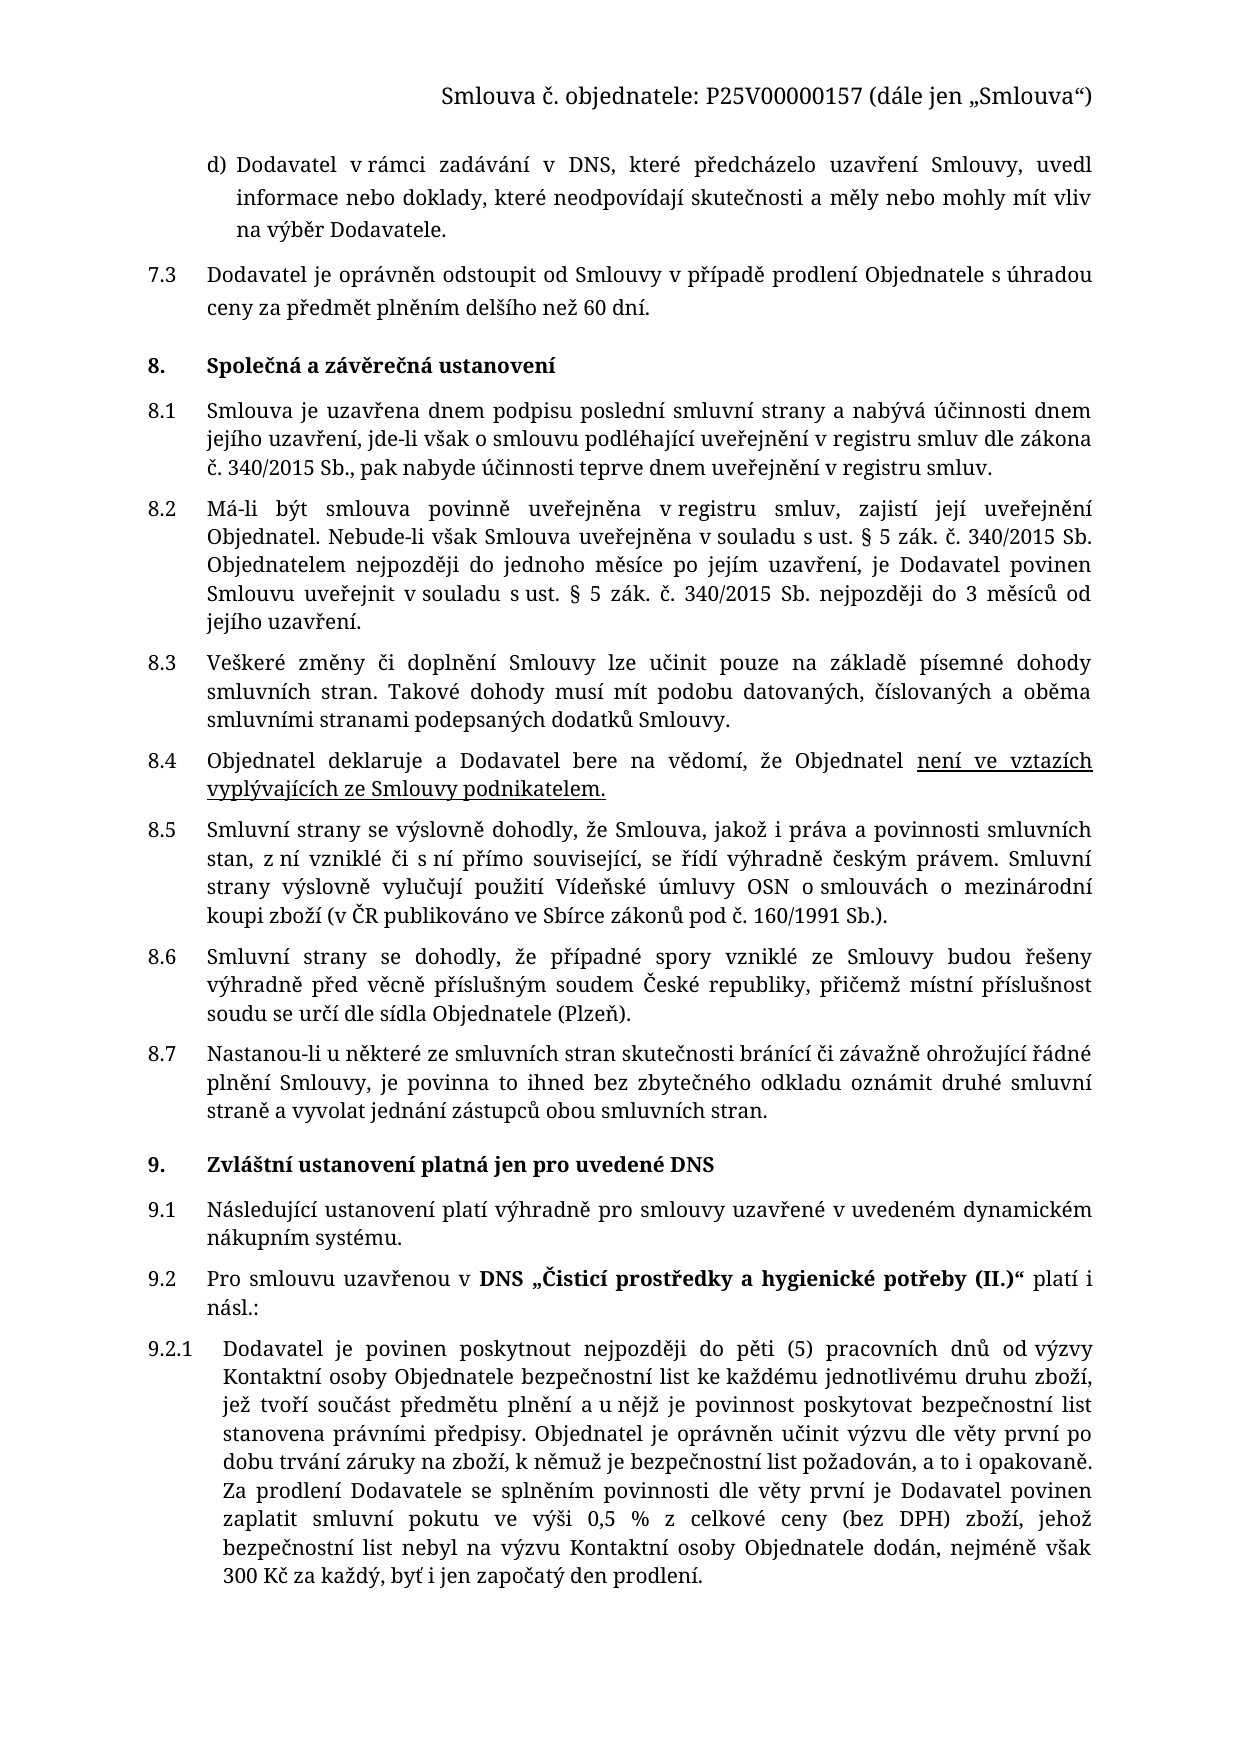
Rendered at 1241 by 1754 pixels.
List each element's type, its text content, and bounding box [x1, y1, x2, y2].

list Má-li být smlouva povinně uveřejněna v registru smluv, zajistí její uveřejnění Objednatel. Nebude-li však Smlouva uveřejněna v souladu s ust. § 5 zák. č. 340/2015 Sb. Objednatelem nejpozději do jednoho měsíce po jejím uzavření, je Dodavatel povinen Smlouvu uveřejnit v souladu s ust. § 5 zák. č. 340/2015 Sb. nejpozději do 3 měsíců od jejího uzavření. [148, 494, 1093, 636]
list Následující ustanovení platí výhradně pro smlouvy uzavřené v uvedeném dynamickém nákupním systému. [148, 1195, 1093, 1252]
list Zvláštní ustanovení platná jen pro uvedené DNS [148, 1150, 1093, 1178]
list Společná a závěrečná ustanovení [148, 351, 1093, 379]
list Objednatel deklaruje a Dodavatel bere na vědomí, že Objednatel není ve vztazích vyplývajících ze Smlouvy podnikatelem. [148, 746, 1093, 803]
list Dodavatel je povinen poskytnout nejpozději do pěti (5) pracovních dnů od výzvy Kontaktní osoby Objednatele bezpečnostní list ke každému jednotlivému druhu zboží, jež tvoří součást předmětu plnění a u nějž je povinnost poskytovat bezpečnostní list stanovena právními předpisy. Objednatel je oprávněn učinit výzvu dle věty první po dobu trvání záruky na zboží, k němuž je bezpečnostní list požadován, a to i opakovaně. Za prodlení Dodavatele se splněním povinnosti dle věty první je Dodavatel povinen zaplatit smluvní pokutu ve výši 0,5 % z celkové ceny (bez DPH) zboží, jehož bezpečnostní list nebyl na výzvu Kontaktní osoby Objednatele dodán, nejméně však 300 Kč za každý, byť i jen započatý den prodlení. [148, 1334, 1093, 1590]
list Nastanou-li u některé ze smluvních stran skutečnosti bránící či závažně ohrožující řádné plnění Smlouvy, je povinna to ihned bez zbytečného odkladu oznámit druhé smluvní straně a vyvolat jednání zástupců obou smluvních stran. [148, 1039, 1093, 1125]
list Smluvní strany se výslovně dohodly, že Smlouva, jakož i práva a povinnosti smluvních stan, z ní vzniklé či s ní přímo související, se řídí výhradně českým právem. Smluvní strany výslovně vylučují použití Vídeňské úmluvy OSN o smlouvách o mezinárodní koupi zboží (v ČR publikováno ve Sbírce zákonů pod č. 160/1991 Sb.). [148, 816, 1093, 929]
list Dodavatel v rámci zadávání v DNS, které předcházelo uzavření Smlouvy, uvedl informace nebo doklady, které neodpovídají skutečnosti a měly nebo mohly mít vliv na výběr Dodavatele. [207, 150, 1093, 244]
list Pro smlouvu uzavřenou v DNS „Čisticí prostředky a hygienické potřeby (II.)“ platí i násl.: [148, 1264, 1093, 1321]
list Smluvní strany se dohodly, že případné spory vzniklé ze Smlouvy budou řešeny výhradně před věcně příslušným soudem České republiky, přičemž místní příslušnost soudu se určí dle sídla Objednatele (Plzeň). [148, 942, 1093, 1027]
list Smlouva je uzavřena dnem podpisu poslední smluvní strany a nabývá účinnosti dnem jejího uzavření, jde-li však o smlouvu podléhající uveřejnění v registru smluv dle zákona č. 340/2015 Sb., pak nabyde účinnosti teprve dnem uveřejnění v registru smluv. [148, 396, 1093, 481]
list Dodavatel je oprávněn odstoupit od Smlouvy v případě prodlení Objednatele s úhradou ceny za předmět plněním delšího než 60 dní. [148, 261, 1093, 322]
list Veškeré změny či doplnění Smlouvy lze učinit pouze na základě písemné dohody smluvních stran. Takové dohody musí mít podobu datovaných, číslovaných a oběma smluvními stranami podepsaných dodatků Smlouvy. [148, 648, 1093, 734]
